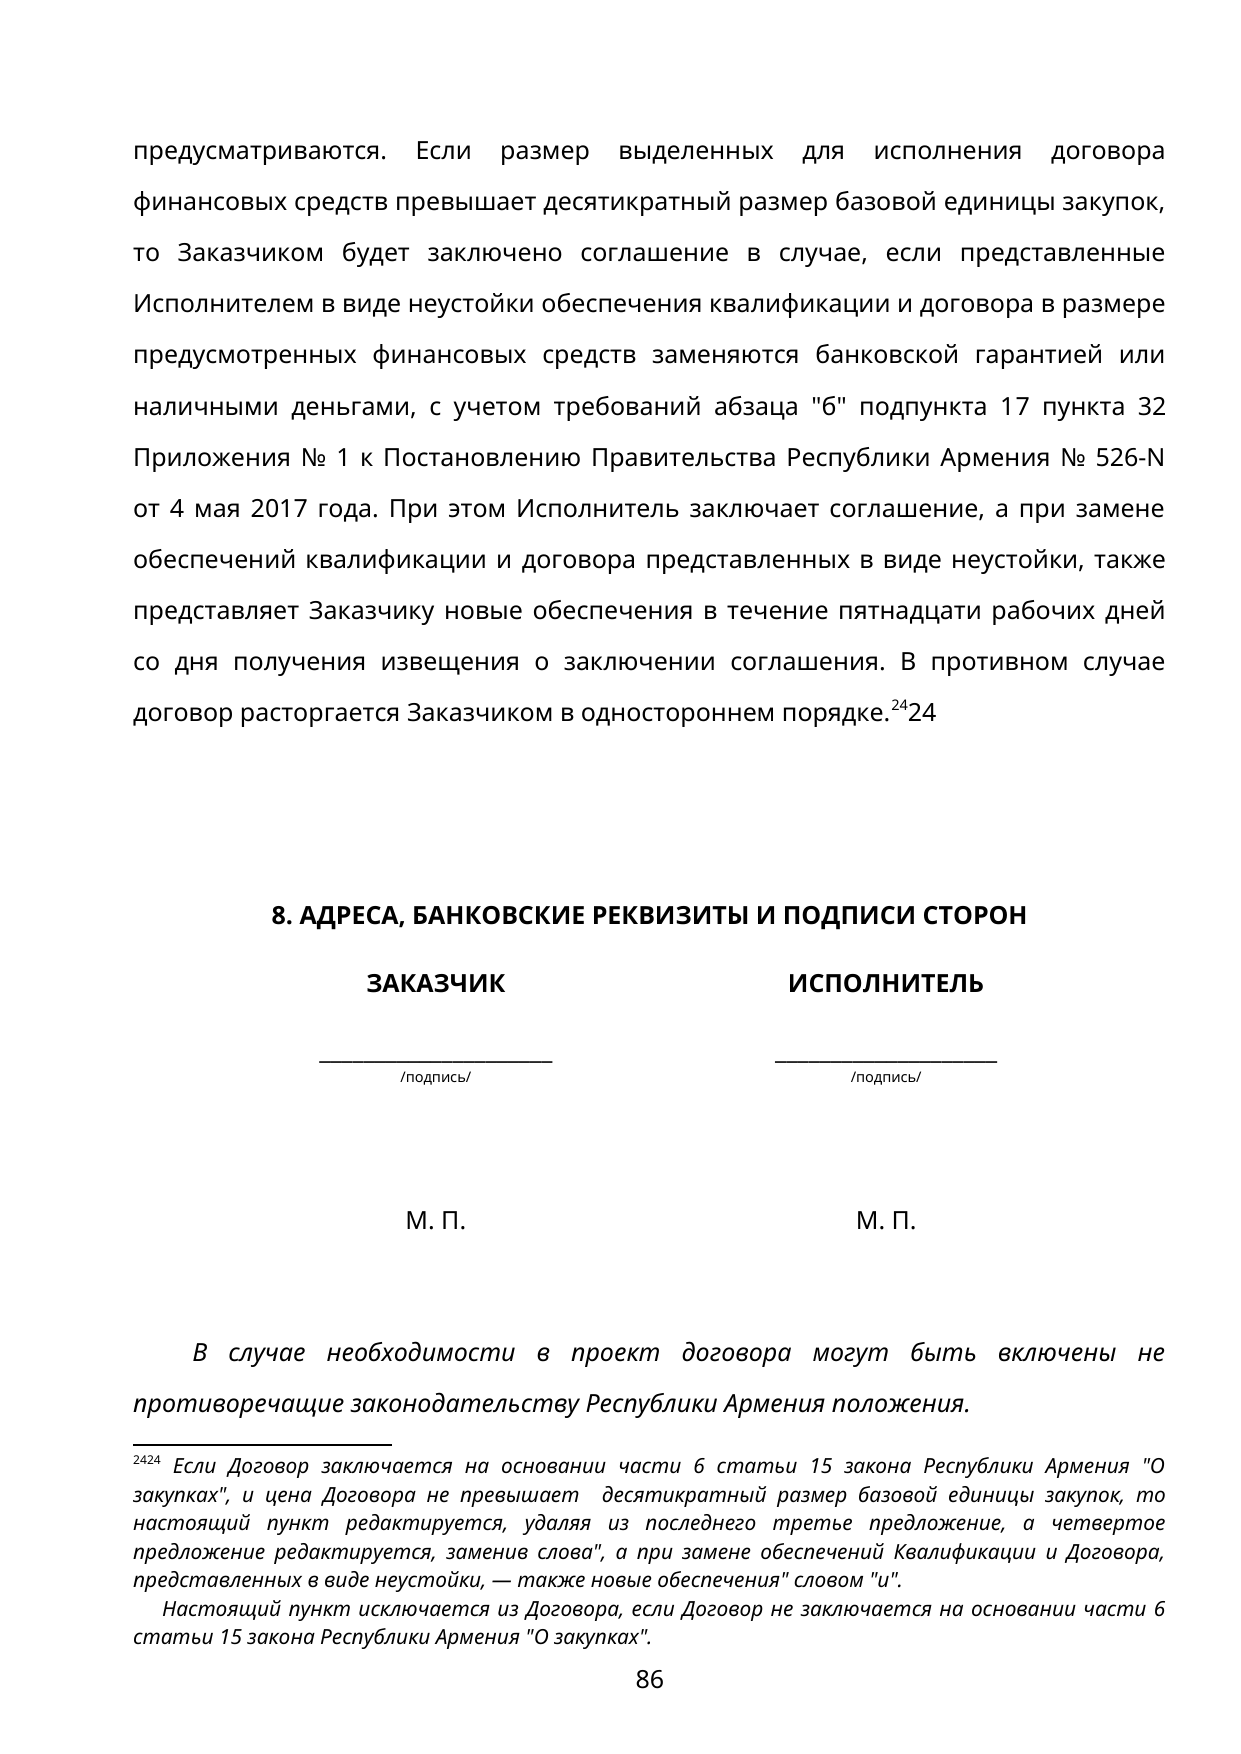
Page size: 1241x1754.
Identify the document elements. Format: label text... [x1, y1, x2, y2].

table_header ЗАКАЗЧИК _____________________ /подпись/ М. П. [199, 965, 672, 1267]
table_header ИСПОЛНИТЕЛЬ ____________________ /подпись/ М. П. [672, 965, 1100, 1267]
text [133, 133, 1166, 728]
text 8. АДРЕСА, БАНКОВСКИЕ РЕКВИЗИТЫ И ПОДПИСИ СТОРОН [133, 897, 1166, 932]
text В случае необходимости в проект договора могут быть включены не противоречащие законодательству Республики Армения положения. [133, 1335, 1166, 1420]
